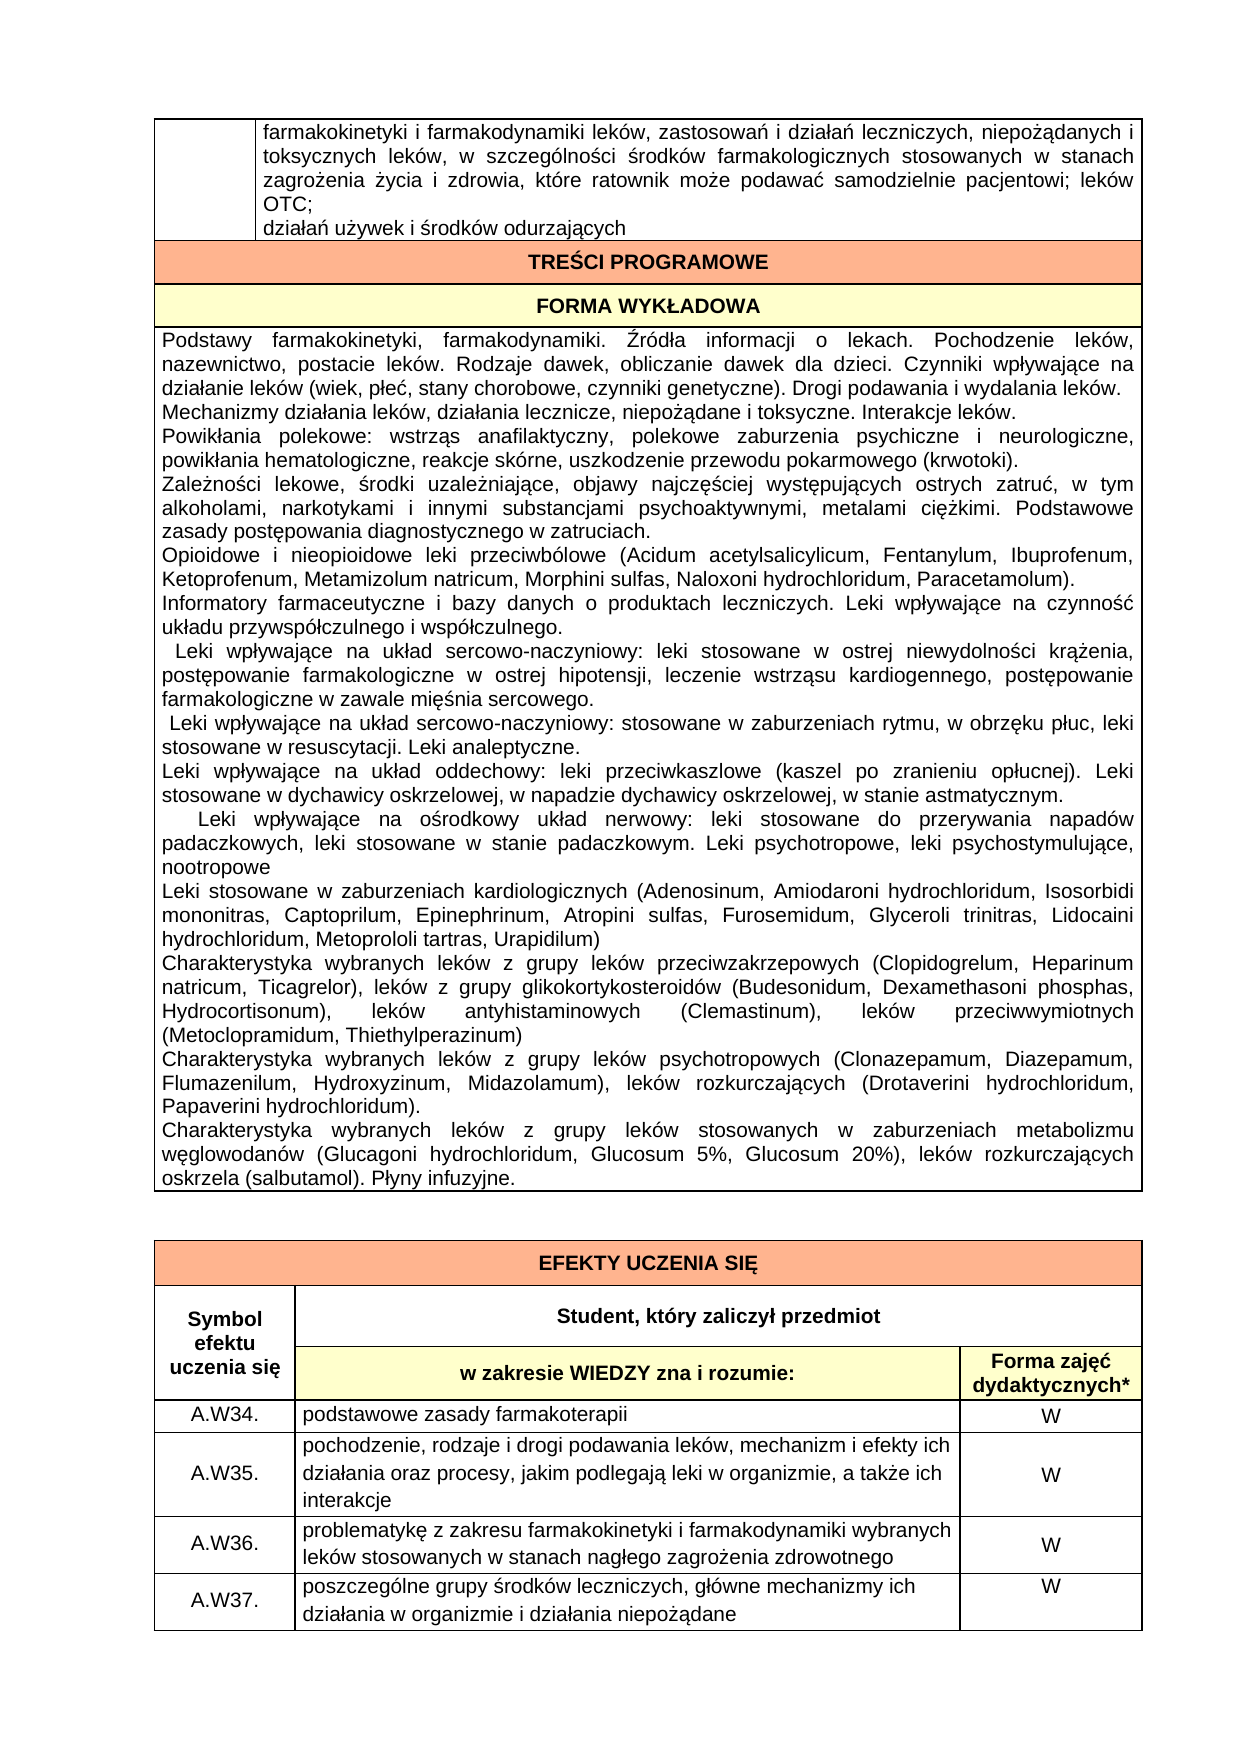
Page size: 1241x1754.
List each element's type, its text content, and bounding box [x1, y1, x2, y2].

table_cell problematykę z zakresu farmakokinetyki i farmakodynamiki wybranych leków stosowanych w stanach nagłego zagrożenia zdrowotnego [296, 1517, 959, 1573]
table_cell podstawowe zasady farmakoterapii [296, 1401, 959, 1431]
table_cell A.W34. [155, 1401, 294, 1431]
table_cell w zakresie WIEDZY zna i rozumie: [296, 1347, 959, 1399]
table_cell poszczególne grupy środków leczniczych, główne mechanizmy ich działania w organizmie i działania niepożądane [296, 1574, 959, 1629]
table_cell W [961, 1401, 1141, 1431]
table_cell W [961, 1433, 1141, 1516]
table_cell Podstawy farmakokinetyki, farmakodynamiki. Źródła informacji o lekach. Pochodzenie leków, nazewnictwo, postacie leków. Rodzaje dawek, obliczanie dawek dla dzieci. Czynniki wpływające na działanie leków (wiek, płeć, stany chorobowe, czynniki genetyczne). Drogi podawania i wydalania leków. Mechanizmy działania leków, działania lecznicze, niepożądane i toksyczne. Interakcje leków. Powikłania polekowe: wstrząs anafilaktyczny, polekowe zaburzenia psychiczne i neurologiczne, powikłania hematologiczne, reakcje skórne, uszkodzenie przewodu pokarmowego (krwotoki). Zależności lekowe, środki uzależniające, objawy najczęściej występujących ostrych zatruć, w tym alkoholami, narkotykami i innymi substancjami psychoaktywnymi, metalami ciężkimi. Podstawowe zasady postępowania diagnostycznego w zatruciach. Opioidowe i nieopioidowe leki przeciwbólowe (Acidum acetylsalicylicum, Fentanylum, Ibuprofenum, Ketoprofenum, Metamizolum natricum, Morphini sulfas, Naloxoni hydrochloridum, Paracetamolum). Informatory farmaceutyczne i bazy danych o produktach leczniczych. Leki wpływające na czynność układu przywspółczulnego i współczulnego. Leki wpływające na układ sercowo-naczyniowy: leki stosowane w ostrej niewydolności krążenia, postępowanie farmakologiczne w ostrej hipotensji, leczenie wstrząsu kardiogennego, postępowanie farmakologiczne w zawale mięśnia sercowego. Leki wpływające na układ sercowo-naczyniowy: stosowane w zaburzeniach rytmu, w obrzęku płuc, leki stosowane w resuscytacji. Leki analeptyczne. Leki wpływające na układ oddechowy: leki przeciwkaszlowe (kaszel po zranieniu opłucnej). Leki stosowane w dychawicy oskrzelowej, w napadzie dychawicy oskrzelowej, w stanie astmatycznym. Leki wpływające na ośrodkowy układ nerwowy: leki stosowane do przerywania napadów padaczkowych, leki stosowane w stanie padaczkowym. Leki psychotropowe, leki psychostymulujące, nootropowe Leki stosowane w zaburzeniach kardiologicznych (Adenosinum, Amiodaroni hydrochloridum, Isosorbidi mononitras, Captoprilum, Epinephrinum, Atropini sulfas, Furosemidum, Glyceroli trinitras, Lidocaini hydrochloridum, Metoprololi tartras, Urapidilum) Charakterystyka wybranych leków z grupy leków przeciwzakrzepowych (Clopidogrelum, Heparinum natricum, Ticagrelor), leków z grupy glikokortykosteroidów (Budesonidum, Dexamethasoni phosphas, Hydrocortisonum), leków antyhistaminowych (Clemastinum), leków przeciwwymiotnych (Metoclopramidum, Thiethylperazinum) Charakterystyka wybranych leków z grupy leków psychotropowych (Clonazepamum, Diazepamum, Flumazenilum, Hydroxyzinum, Midazolamum), leków rozkurczających (Drotaverini hydrochloridum, Papaverini hydrochloridum). Charakterystyka wybranych leków z grupy leków stosowanych w zaburzeniach metabolizmu węglowodanów (Glucagoni hydrochloridum, Glucosum 5%, Glucosum 20%), leków rozkurczających oskrzela (salbutamol). Płyny infuzyjne. [155, 328, 1141, 1190]
table_cell FORMA WYKŁADOWA [155, 285, 1141, 326]
table_cell A.W37. [155, 1574, 294, 1629]
table_cell A.W36. [155, 1517, 294, 1573]
table_header EFEKTY UCZENIA SIĘ [155, 1241, 1141, 1285]
table_cell TREŚCI PROGRAMOWE [155, 241, 1141, 283]
table_cell A.W35. [155, 1433, 294, 1516]
table_cell pochodzenie, rodzaje i drogi podawania leków, mechanizm i efekty ich działania oraz procesy, jakim podlegają leki w organizmie, a także ich interakcje [296, 1433, 959, 1516]
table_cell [256, 120, 1141, 239]
table_cell Symbol efektu uczenia się [155, 1286, 294, 1399]
table_cell Student, który zaliczył przedmiot [296, 1286, 1141, 1346]
table_cell C1 [155, 120, 255, 239]
table_cell W [961, 1574, 1141, 1629]
table_cell W [961, 1517, 1141, 1573]
table_cell Forma zajęć dydaktycznych* [961, 1347, 1141, 1399]
